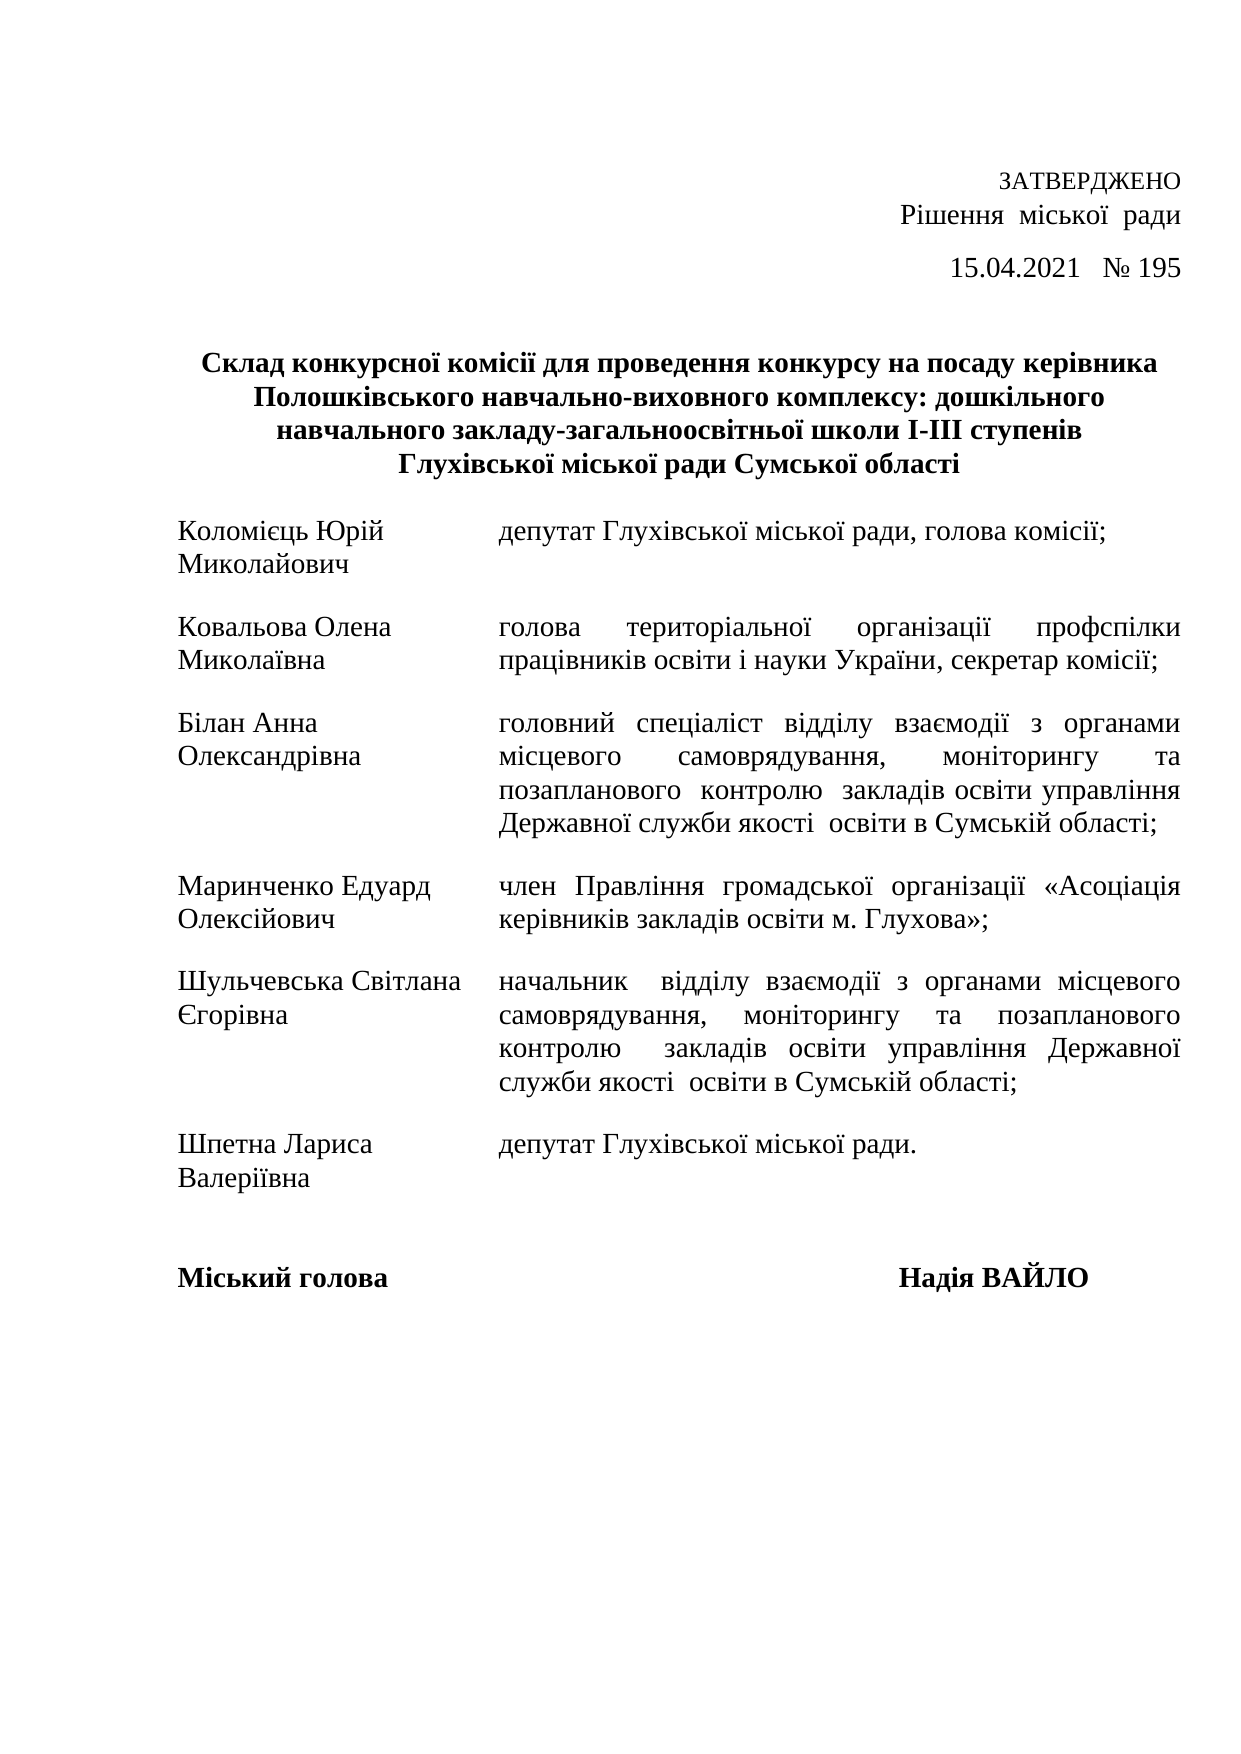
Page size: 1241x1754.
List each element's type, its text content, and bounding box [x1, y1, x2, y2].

text Склад конкурсної комісії для проведення конкурсу на посаду керівника Полошківського навчально-виховного комплексу: дошкільного навчального закладу-загальноосвітньої школи I-III ступенів Глухівської міської ради Сумської області [177, 345, 1181, 479]
text 15.04.2021 № 195 [177, 250, 1181, 283]
table_cell депутат Глухівської міської ради. [487, 1126, 1192, 1193]
table_cell Шпетна Лариса Валеріївна [166, 1126, 487, 1193]
table_cell член Правління громадської організації «Асоціація керівників закладів освіти м. Глухова»; [487, 868, 1192, 963]
text Міський голова Надія ВАЙЛО [177, 1261, 1182, 1294]
table_cell начальник відділу взаємодії з органами місцевого самоврядування, моніторингу та позапланового контролю закладів освіти управління Державної служби якості освіти в Сумській області; [487, 964, 1192, 1126]
table_cell Шульчевська Світлана Єгорівна [166, 964, 487, 1126]
table_cell Білан Анна Олександрівна [166, 705, 487, 868]
table_cell Маринченко Едуард Олексійович [166, 868, 487, 963]
table_cell головний спеціаліст відділу взаємодії з органами місцевого самоврядування, моніторингу та позапланового контролю закладів освіти управління Державної служби якості освіти в Сумській області; [487, 705, 1192, 868]
text ЗАТВЕРДЖЕНО Рішення міської ради [177, 166, 1181, 231]
table_header Коломієць Юрій Миколайович Ковальова Олена Миколаївна [166, 513, 487, 705]
table_header депутат Глухівської міської ради, голова комісії; голова територіальної організації профспілки працівників освіти і науки України, секретар комісії; [487, 513, 1192, 705]
